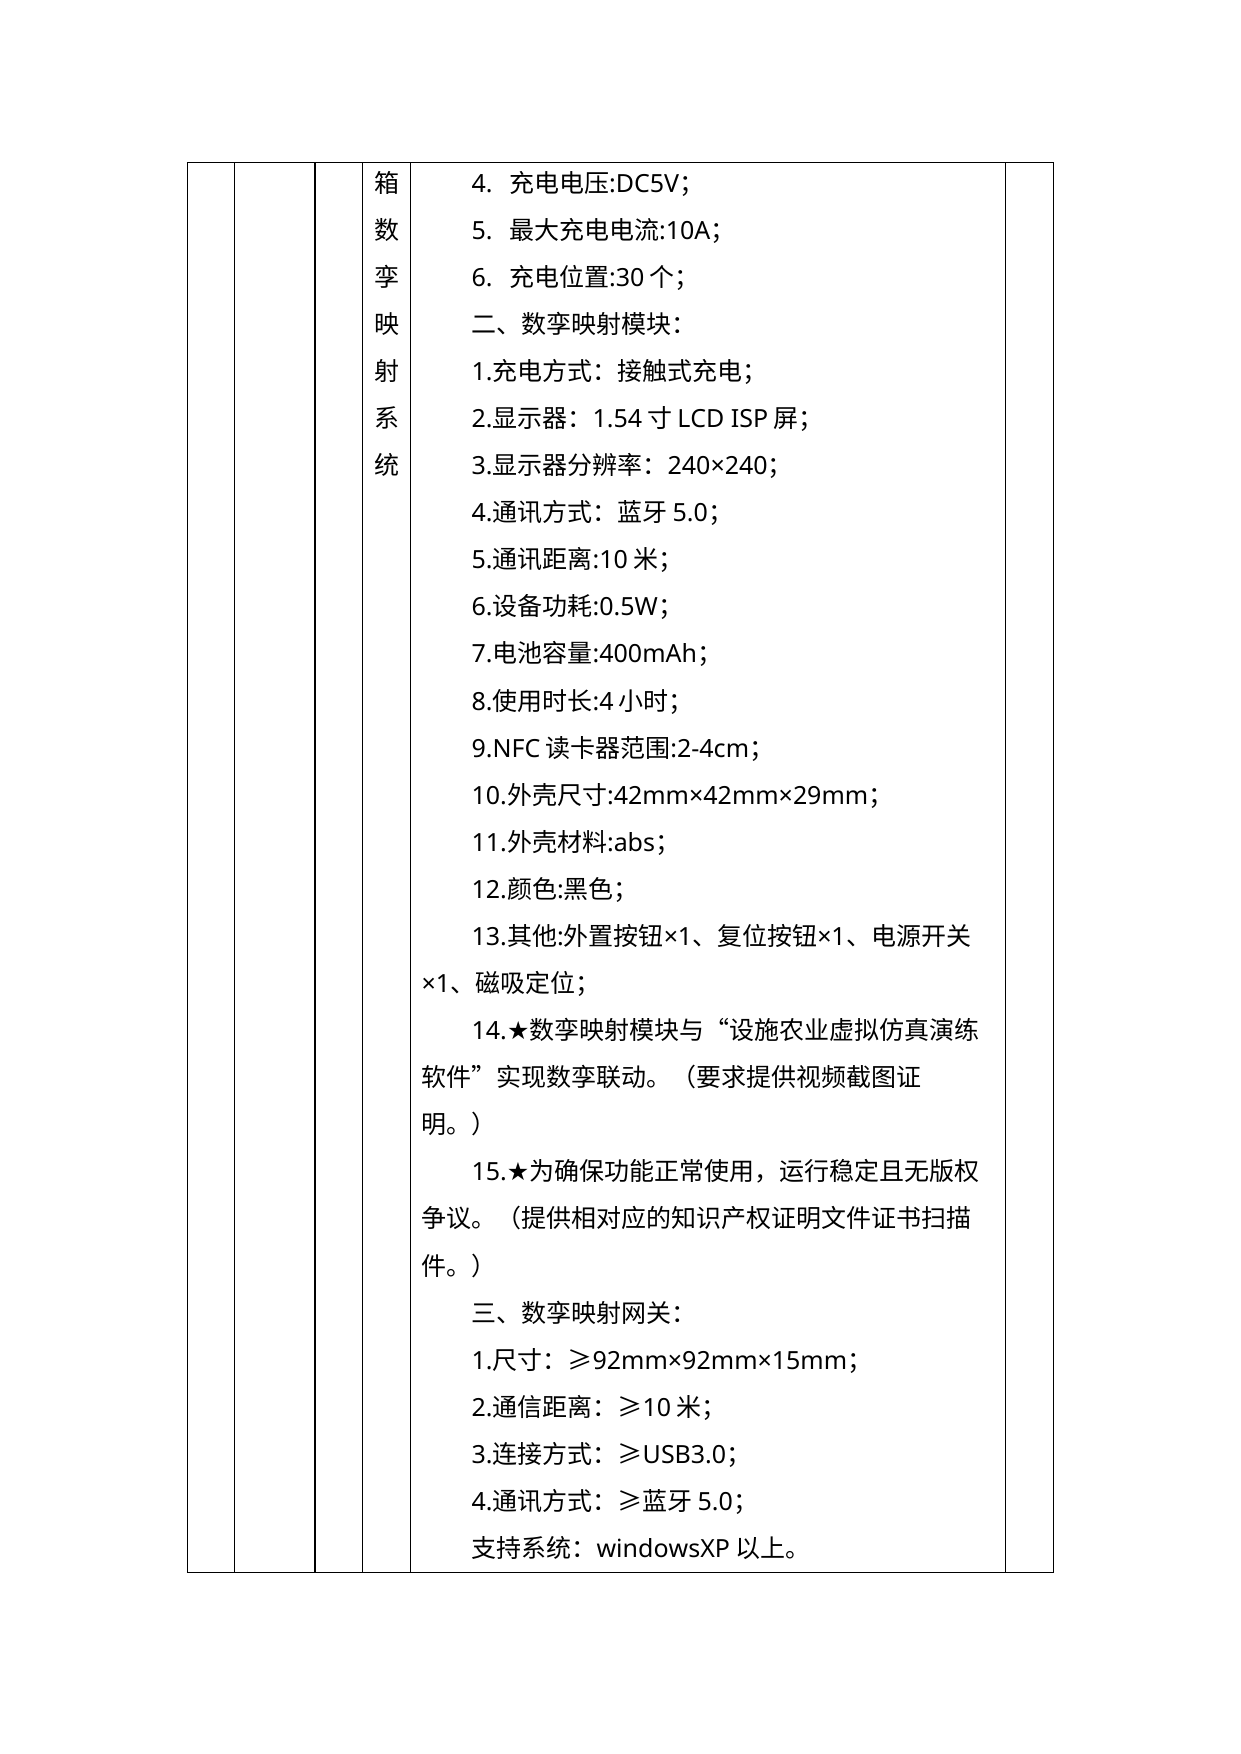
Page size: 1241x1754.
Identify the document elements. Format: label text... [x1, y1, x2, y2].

table_cell 智能设备箱数孪映射系统 [363, 163, 410, 1572]
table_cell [411, 163, 1005, 1572]
